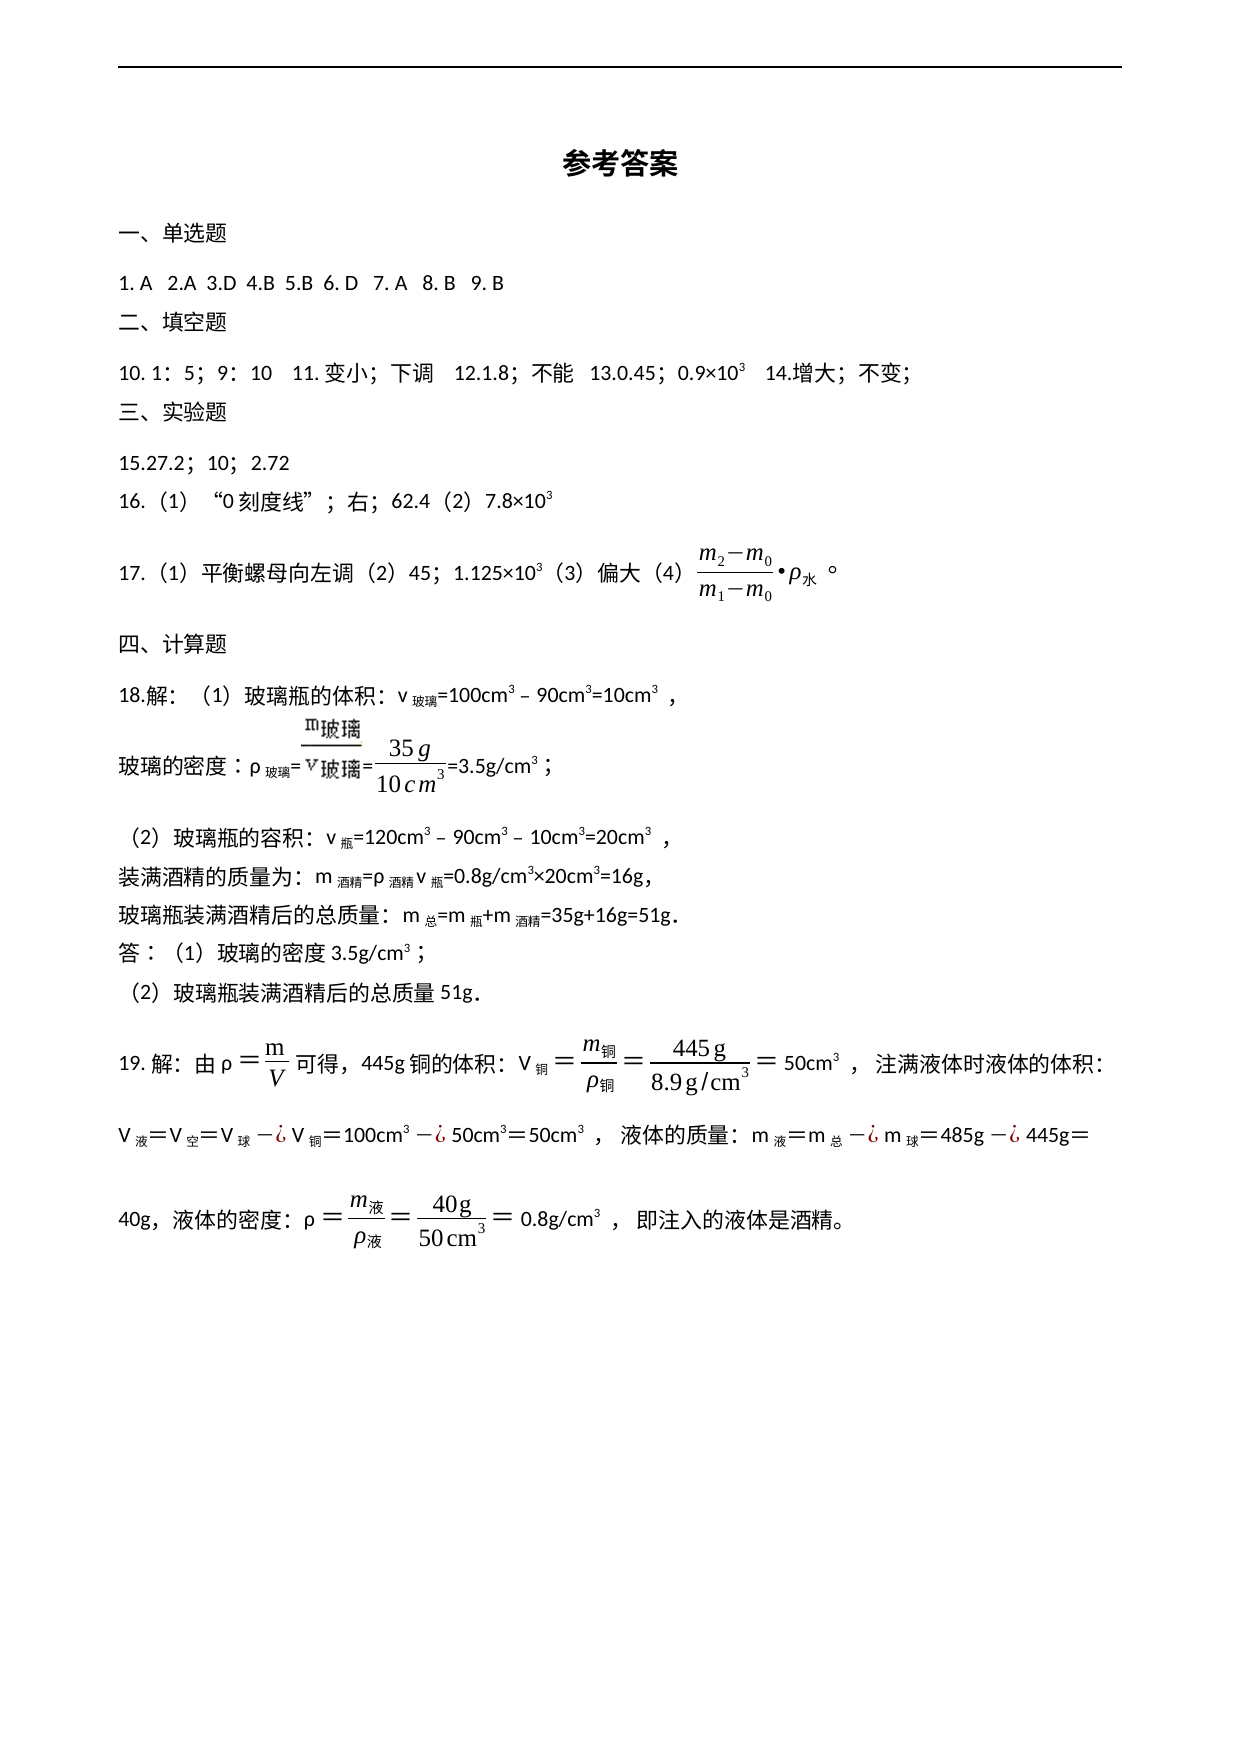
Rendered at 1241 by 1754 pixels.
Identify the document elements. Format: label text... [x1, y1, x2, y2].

text （2）玻璃瓶装满酒精后的总质量51g． [118, 975, 1122, 1008]
text 三、实验题 [118, 394, 1122, 427]
text 参考答案 [118, 129, 1122, 194]
text 15.27.2；10；2.72 [118, 446, 1122, 478]
text 19. 解：由ρ 可得，445g铜的体积：V铜 50cm3 ， 注满液体时液体的体积：V液＝V空＝V球 V铜＝100cm3 50cm3＝50cm3 ， 液体的质量：m液＝m总 m球＝485g 445g＝40g，液体的密度：ρ 0.8g/cm3 ， 即注入的液体是酒精。 [118, 1014, 1122, 1267]
text 1. A 2.A 3.D 4.B 5.B 6. D 7. A 8. B 9. B [118, 267, 1122, 299]
text 一、单选题 [118, 215, 1122, 248]
text 玻璃的密度：ρ玻璃===3.5g/cm3； [118, 717, 1122, 814]
text 17.（1）平衡螺母向左调（2）45；1.125×103（3）偏大（4） [118, 523, 1122, 621]
text 二、填空题 [118, 304, 1122, 337]
text 10. 1：5；9：10 11. 变小；下调 12.1.8；不能 13.0.45；0.9×103 14.增大；不变； [118, 356, 1122, 388]
picture [301, 717, 363, 782]
text （2）玻璃瓶的容积：v瓶=120cm3﹣90cm3﹣10cm3=20cm3 ， [118, 820, 1122, 853]
text 16.（1）“0刻度线”；右；62.4（2）7.8×103 [118, 484, 1122, 517]
text 四、计算题 [118, 627, 1122, 659]
text 18.解：（1）玻璃瓶的体积：v玻璃=100cm3﹣90cm3=10cm3 ， [118, 678, 1122, 711]
text 装满酒精的质量为：m酒精=ρ酒精v瓶=0.8g/cm3×20cm3=16g， [118, 859, 1122, 892]
text 答：（1）玻璃的密度3.5g/cm3； [118, 937, 1122, 969]
text 玻璃瓶装满酒精后的总质量：m总=m瓶+m酒精=35g+16g=51g． [118, 898, 1122, 930]
